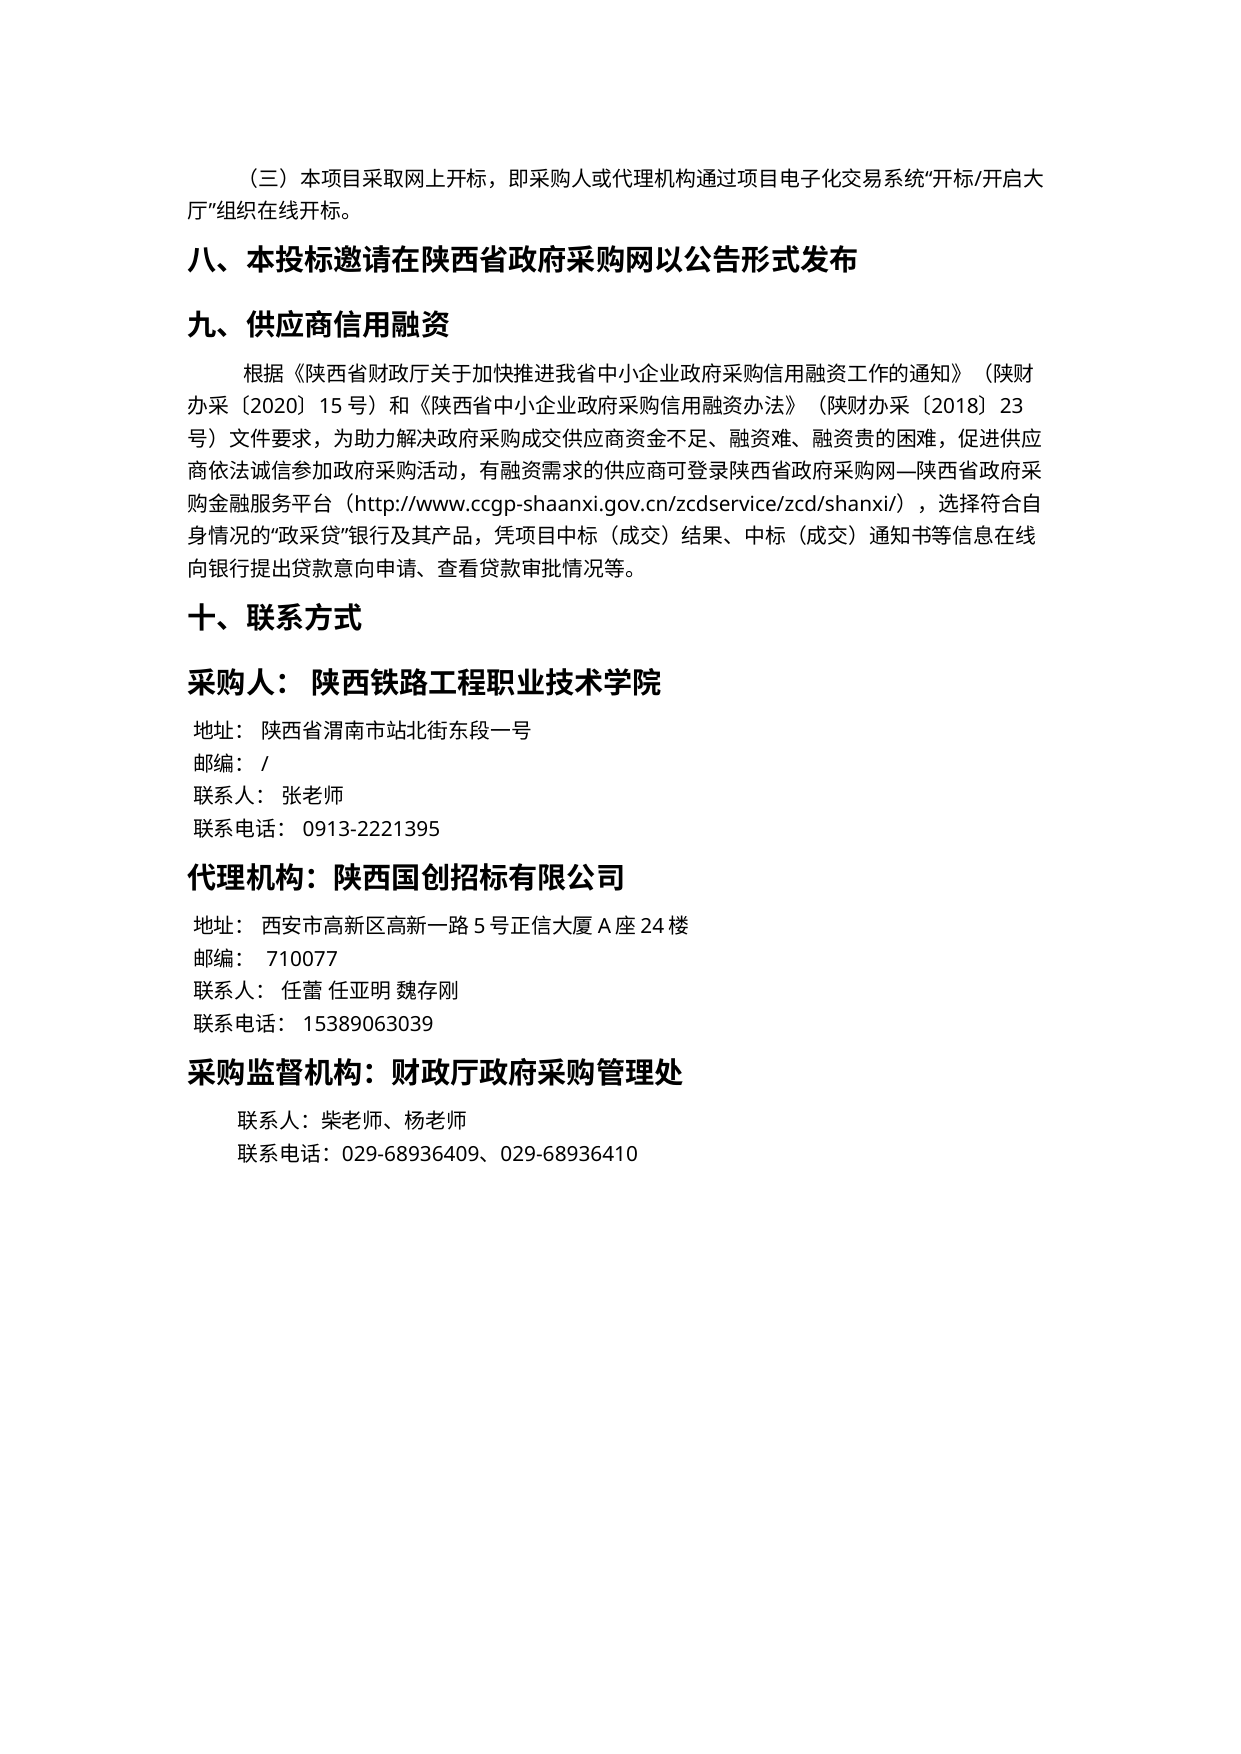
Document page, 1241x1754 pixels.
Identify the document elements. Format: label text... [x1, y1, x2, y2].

text 邮编： 710077 [187, 942, 1053, 974]
text 联系人： 任蕾 任亚明 魏存刚 [187, 974, 1053, 1007]
text 联系电话：029-68936409、029-68936410 [187, 1137, 1053, 1169]
text 根据《陕西省财政厅关于加快推进我省中小企业政府采购信用融资工作的通知》（陕财办采〔2020〕15 号）和《陕西省中小企业政府采购信用融资办法》（陕财办采〔2018〕23 号）文件要求，为助力解决政府采购成交供应商资金不足、融资难、融资贵的困难，促进供应商依法诚信参加政府采购活动，有融资需求的供应商可登录陕西省政府采购网—陕西省政府采购金融服务平台（http://www.ccgp-shaanxi.gov.cn/zcdservice/zcd/shanxi/），选择符合自身情况的“政采贷”银行及其产品，凭项目中标（成交）结果、中标（成交）通知书等信息在线向银行提出贷款意向申请、查看贷款审批情况等。 [187, 357, 1053, 584]
text 联系电话： 15389063039 [187, 1007, 1053, 1039]
text 代理机构：陕西国创招标有限公司 [187, 844, 1053, 909]
text 联系人： 张老师 [187, 779, 1053, 812]
text 联系人：柴老师、杨老师 [187, 1104, 1053, 1137]
text 八、本投标邀请在陕西省政府采购网以公告形式发布 [187, 227, 1053, 292]
text 地址： 西安市高新区高新一路5号正信大厦A座24楼 [187, 909, 1053, 942]
text 采购监督机构：财政厅政府采购管理处 [187, 1039, 1053, 1104]
text 地址： 陕西省渭南市站北街东段一号 [187, 714, 1053, 747]
text 十、联系方式 [187, 584, 1053, 649]
text 九、供应商信用融资 [187, 292, 1053, 357]
text 邮编： / [187, 747, 1053, 779]
text 联系电话： 0913-2221395 [187, 812, 1053, 844]
text （三）本项目采取网上开标，即采购人或代理机构通过项目电子化交易系统“开标/开启大厅”组织在线开标。 [187, 162, 1053, 227]
text 采购人： 陕西铁路工程职业技术学院 [187, 649, 1053, 714]
